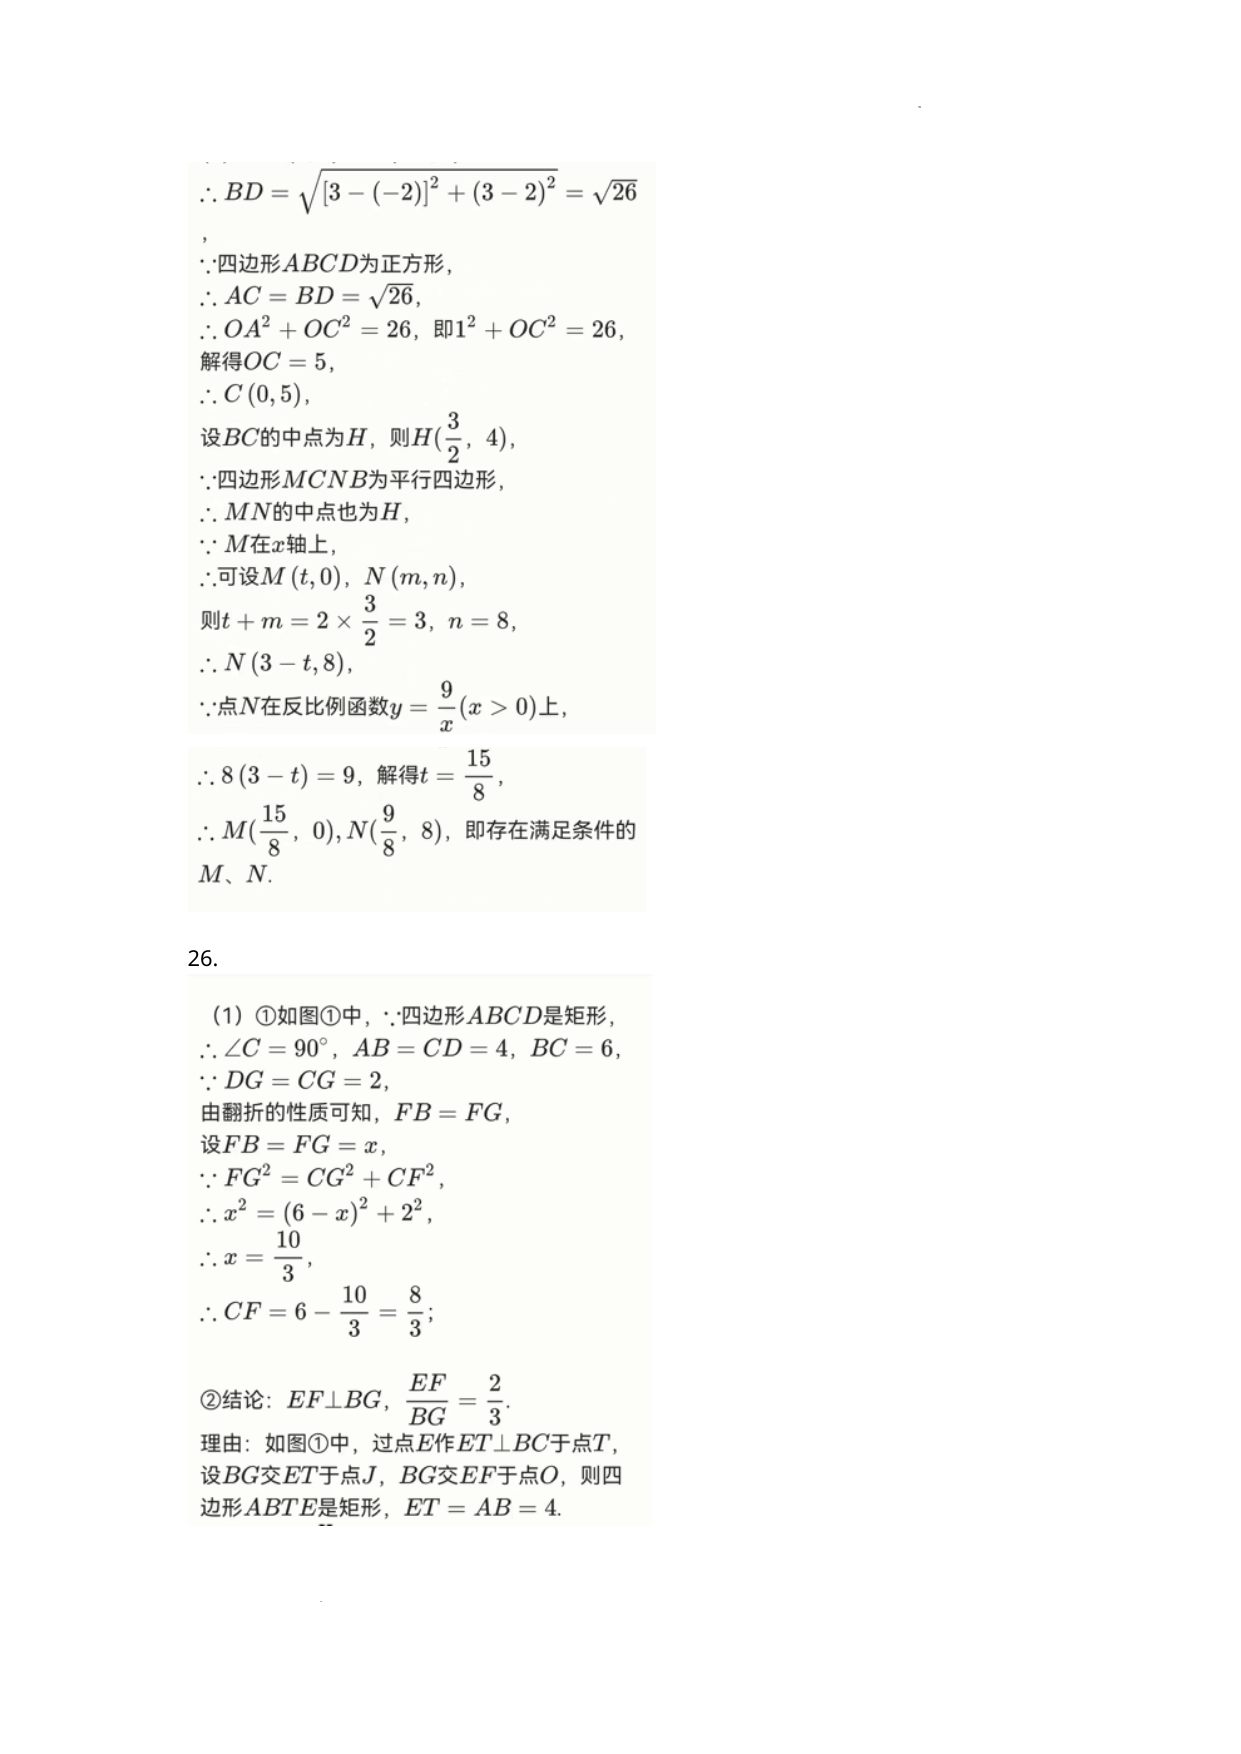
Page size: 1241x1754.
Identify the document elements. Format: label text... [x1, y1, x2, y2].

picture [187, 974, 653, 1526]
picture [187, 162, 657, 734]
text 26. [187, 942, 1053, 974]
picture [187, 747, 647, 912]
